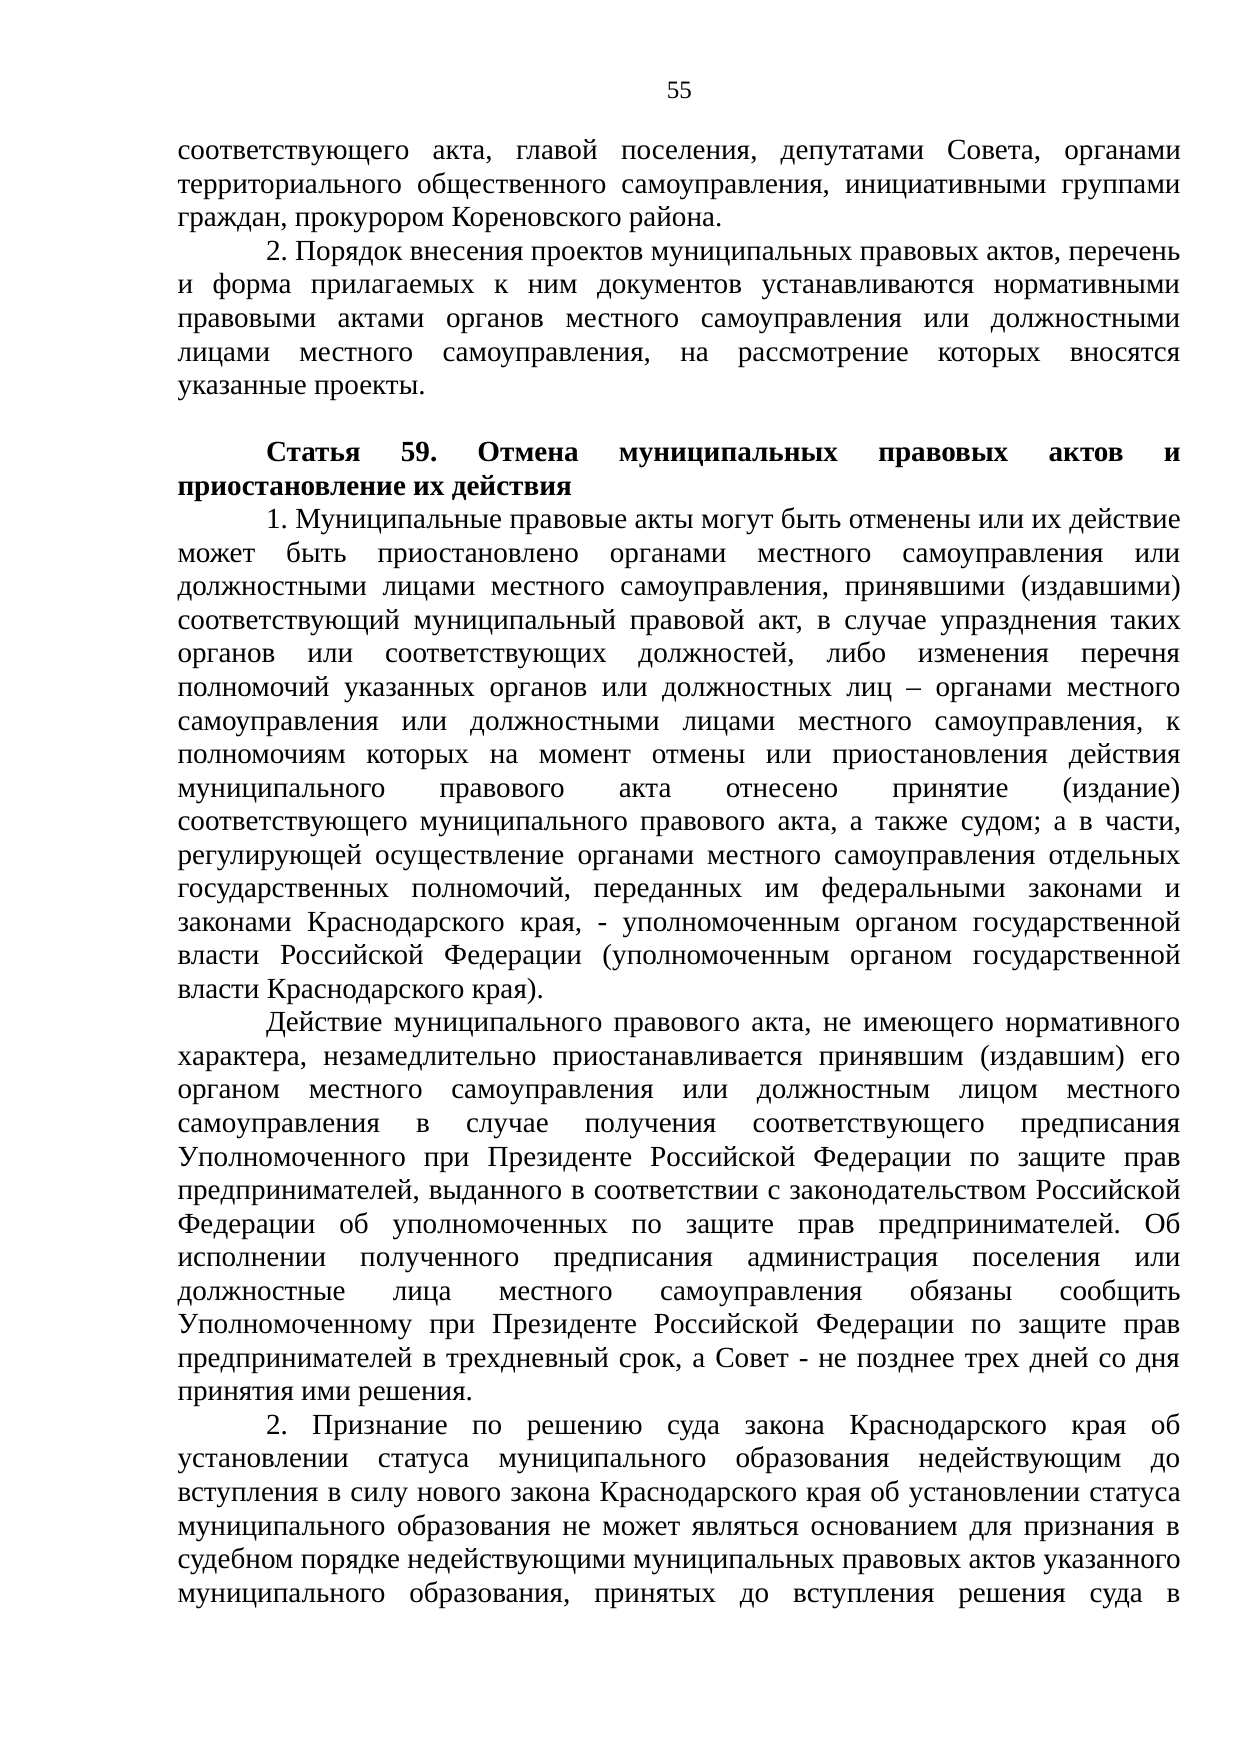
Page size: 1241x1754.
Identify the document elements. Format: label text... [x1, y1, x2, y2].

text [177, 132, 1181, 233]
subtitle Статья 59. Отмена муниципальных правовых актов и приостановление их действия [177, 434, 1181, 501]
text 1. Муниципальные правовые акты могут быть отменены или их действие может быть приостановлено органами местного самоуправления или должностными лицами местного самоуправления, принявшими (издавшими) соответствующий муниципальный правовой акт, в случае упразднения таких органов или соответствующих должностей, либо изменения перечня полномочий указанных органов или должностных лиц – органами местного самоуправления или должностными лицами местного самоуправления, к полномочиям которых на момент отмены или приостановления действия муниципального правового акта отнесено принятие (издание) соответствующего муниципального правового акта, а также судом; а в части, регулирующей осуществление органами местного самоуправления отдельных государственных полномочий, переданных им федеральными законами и законами Краснодарского края, - уполномоченным органом государственной власти Российской Федерации (уполномоченным органом государственной власти Краснодарского края). [177, 501, 1181, 1004]
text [177, 1407, 1181, 1608]
text Действие муниципального правового акта, не имеющего нормативного характера, незамедлительно приостанавливается принявшим (издавшим) его органом местного самоуправления или должностным лицом местного самоуправления в случае получения соответствующего предписания Уполномоченного при Президенте Российской Федерации по защите прав предпринимателей, выданного в соответствии с законодательством Российской Федерации об уполномоченных по защите прав предпринимателей. Об исполнении полученного предписания администрация поселения или должностные лица местного самоуправления обязаны сообщить Уполномоченному при Президенте Российской Федерации по защите прав предпринимателей в трехдневный срок, а Совет - не позднее трех дней со дня принятия ими решения. [177, 1004, 1181, 1407]
text 2. Порядок внесения проектов муниципальных правовых актов, перечень и форма прилагаемых к ним документов устанавливаются нормативными правовыми актами органов местного самоуправления или должностными лицами местного самоуправления, на рассмотрение которых вносятся указанные проекты. [177, 233, 1181, 401]
